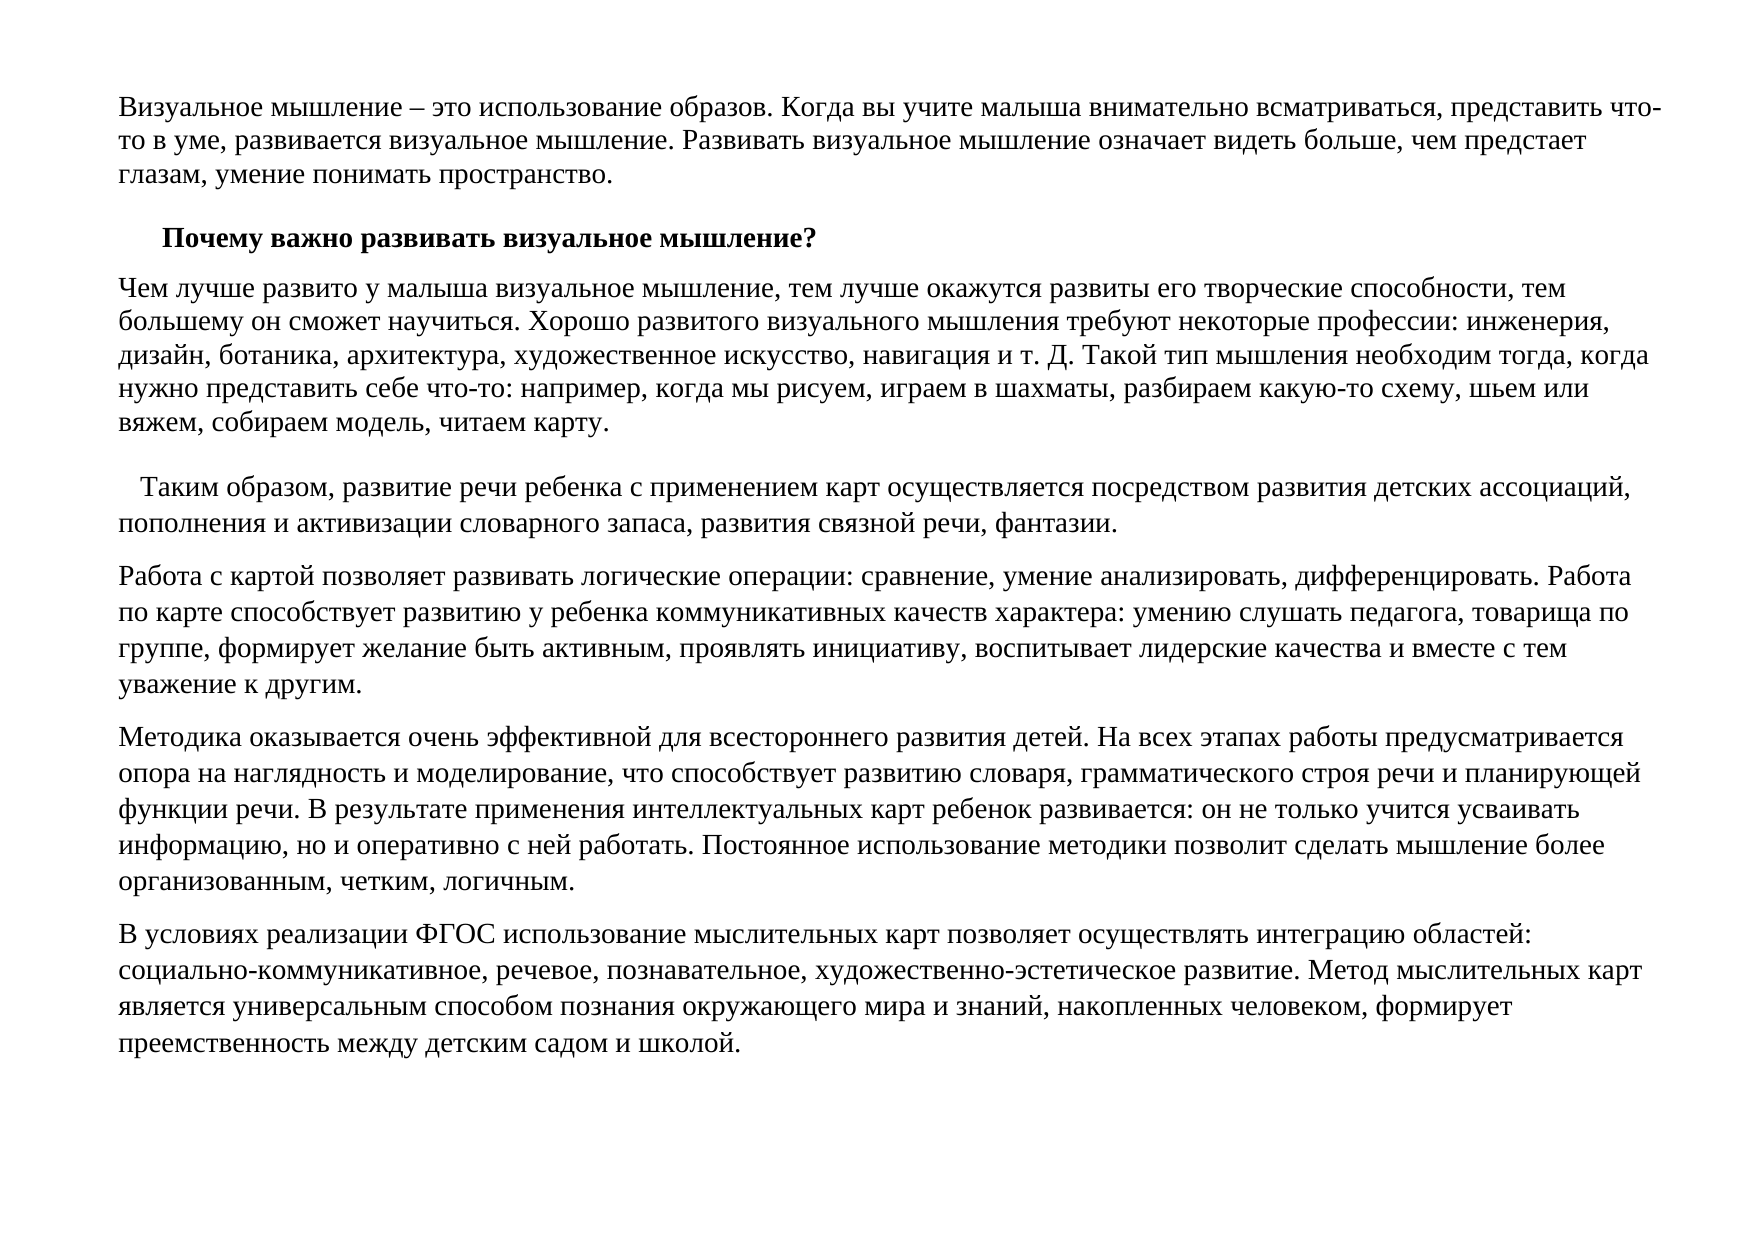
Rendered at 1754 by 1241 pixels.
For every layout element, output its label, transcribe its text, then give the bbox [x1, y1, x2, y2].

text Таким образом, развитие речи ребенка с применением карт осуществляется посредством развития детских ассоциаций, пополнения и активизации словарного запаса, развития связной речи, фантазии. [118, 469, 1665, 538]
text Визуальное мышление – это использование образов. Когда вы учите малыша внимательно всматриваться, представить что-то в уме, развивается визуальное мышление. Развивать визуальное мышление означает видеть больше, чем предстает глазам, умение понимать пространство. [118, 89, 1665, 189]
text В условиях реализации ФГОС использование мыслительных карт позволяет осуществлять интеграцию областей: социально-коммуникативное, речевое, познавательное, художественно-эстетическое развитие. Метод мыслительных карт является универсальным способом познания окружающего мира и знаний, накопленных человеком, формирует преемственность между детским садом и школой. [118, 916, 1665, 1058]
text Чем лучше развито у малыша визуальное мышление, тем лучше окажутся развиты его творческие способности, тем большему он сможет научиться. Хорошо развитого визуального мышления требуют некоторые профессии: инженерия, дизайн, ботаника, архитектура, художественное искусство, навигация и т. Д. Такой тип мышления необходим тогда, когда нужно представить себе что-то: например, когда мы рисуем, играем в шахматы, разбираем какую-то схему, шьем или вяжем, собираем модель, читаем карту. [118, 270, 1665, 437]
text Почему важно развивать визуальное мышление? [118, 221, 1665, 254]
text Методика оказывается очень эффективной для всестороннего развития детей. На всех этапах работы предусматривается опора на наглядность и моделирование, что способствует развитию словаря, грамматического строя речи и планирующей функции речи. В результате применения интеллектуальных карт ребенок развивается: он не только учится усваивать информацию, но и оперативно с ней работать. Постоянное использование методики позволит сделать мышление более организованным, четким, логичным. [118, 719, 1665, 897]
text Работа с картой позволяет развивать логические операции: сравнение, умение анализировать, дифференцировать. Работа по карте способствует развитию у ребенка коммуникативных качеств характера: умению слушать педагога, товарища по группе, формирует желание быть активным, проявлять инициативу, воспитывает лидерские качества и вместе с тем уважение к другим. [118, 558, 1665, 699]
